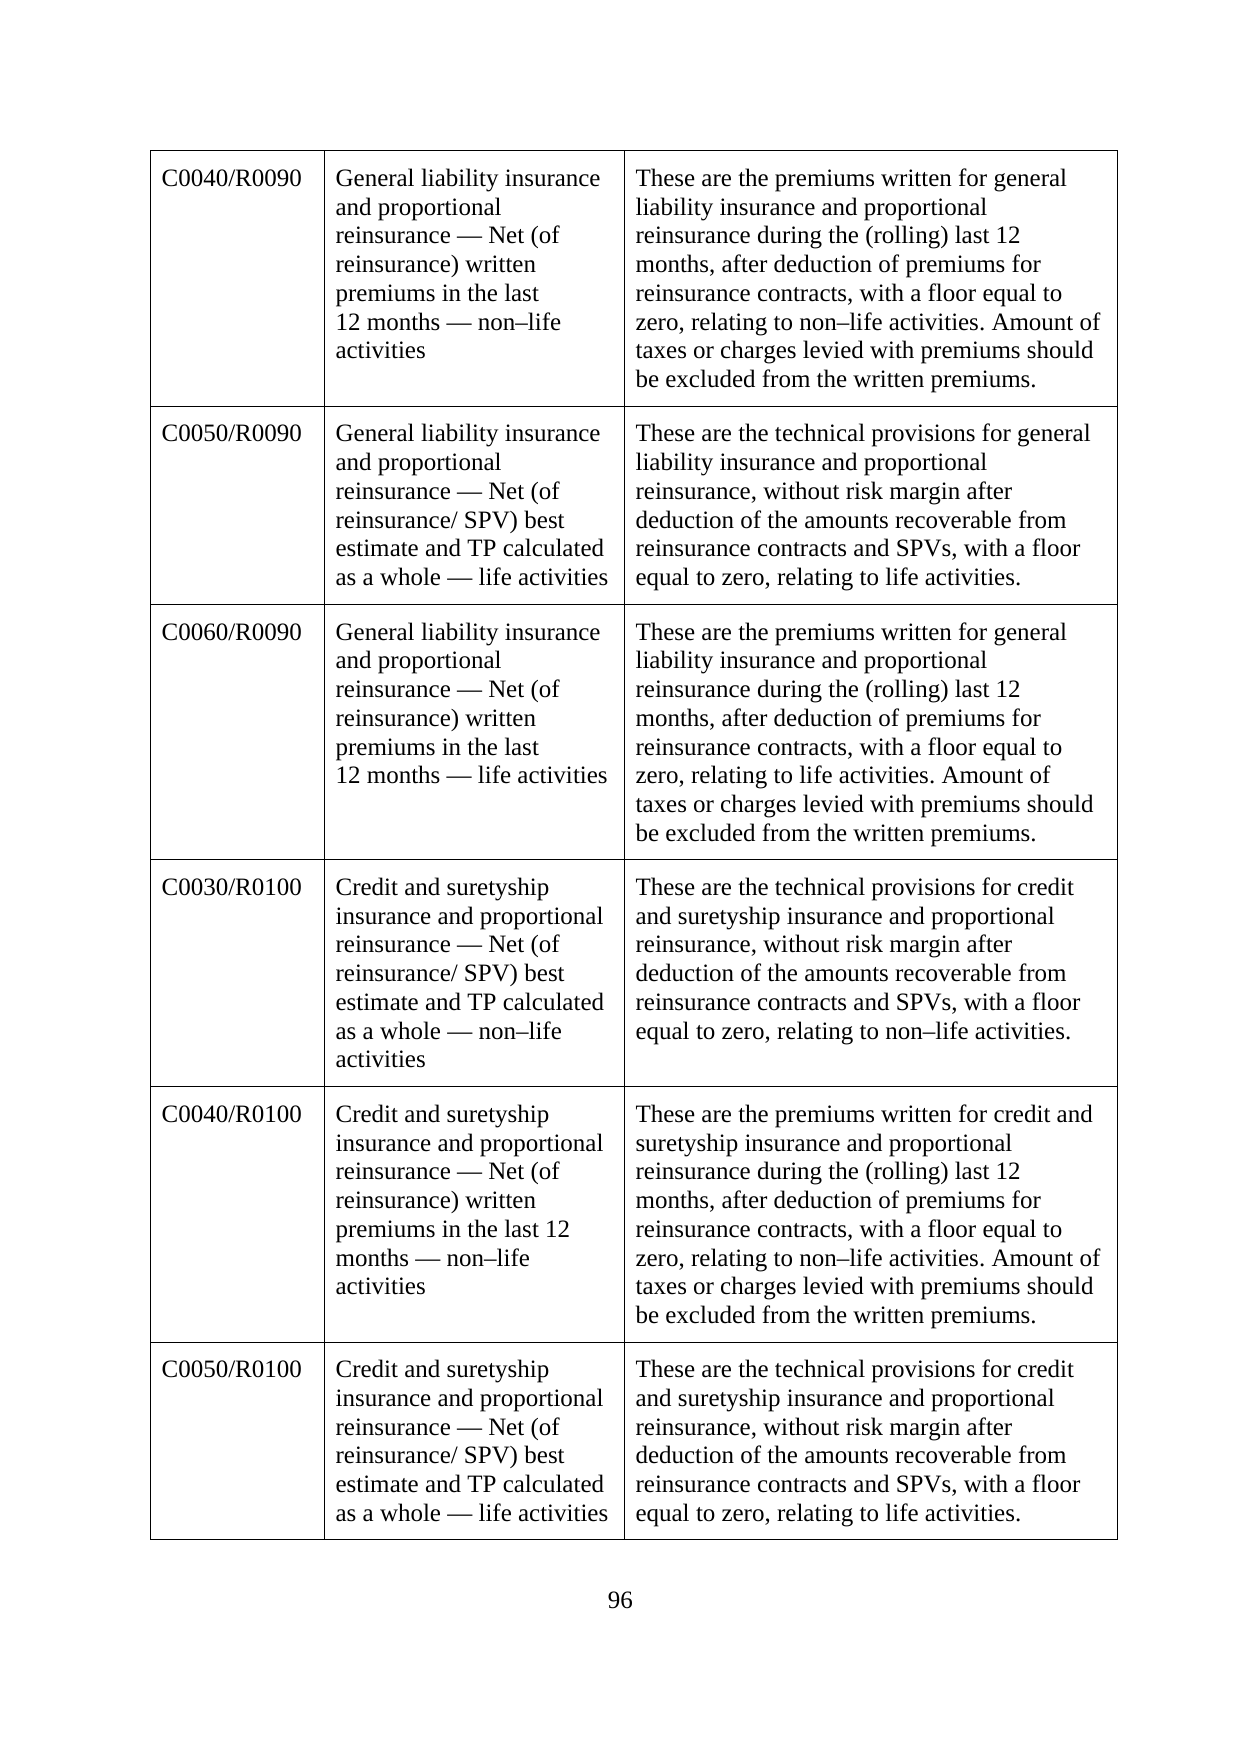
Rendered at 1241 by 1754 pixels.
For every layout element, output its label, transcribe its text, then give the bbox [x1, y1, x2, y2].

table_cell C0030/R0100 [151, 860, 324, 1086]
table_cell C0040/R0100 [151, 1087, 324, 1341]
table_cell General liability insurance and proportional reinsurance — Net (of reinsurance) written premiums in the last 12 months — non–life activities [325, 151, 624, 406]
table_cell C0040/R0090 [151, 151, 324, 406]
table_cell C0050/R0100 [151, 1343, 324, 1539]
table_cell Credit and suretyship insurance and proportional reinsurance — Net (of reinsurance/ SPV) best estimate and TP calculated as a whole — life activities [325, 1343, 624, 1539]
table_cell Credit and suretyship insurance and proportional reinsurance — Net (of reinsurance/ SPV) best estimate and TP calculated as a whole — non–life activities [325, 860, 624, 1086]
table_cell These are the technical provisions for credit and suretyship insurance and proportional reinsurance, without risk margin after deduction of the amounts recoverable from reinsurance contracts and SPVs, with a floor equal to zero, relating to life activities. [625, 1343, 1117, 1539]
table_cell C0050/R0090 [151, 407, 324, 603]
table_cell These are the technical provisions for general liability insurance and proportional reinsurance, without risk margin after deduction of the amounts recoverable from reinsurance contracts and SPVs, with a floor equal to zero, relating to life activities. [625, 407, 1117, 603]
table_cell These are the technical provisions for credit and suretyship insurance and proportional reinsurance, without risk margin after deduction of the amounts recoverable from reinsurance contracts and SPVs, with a floor equal to zero, relating to non–life activities. [625, 860, 1117, 1086]
table_cell These are the premiums written for general liability insurance and proportional reinsurance during the (rolling) last 12 months, after deduction of premiums for reinsurance contracts, with a floor equal to zero, relating to non–life activities. Amount of taxes or charges levied with premiums should be excluded from the written premiums. [625, 151, 1117, 406]
table_cell General liability insurance and proportional reinsurance — Net (of reinsurance/ SPV) best estimate and TP calculated as a whole — life activities [325, 407, 624, 603]
table_cell C0060/R0090 [151, 605, 324, 859]
table_cell General liability insurance and proportional reinsurance — Net (of reinsurance) written premiums in the last 12 months — life activities [325, 605, 624, 859]
table_cell These are the premiums written for credit and suretyship insurance and proportional reinsurance during the (rolling) last 12 months, after deduction of premiums for reinsurance contracts, with a floor equal to zero, relating to non–life activities. Amount of taxes or charges levied with premiums should be excluded from the written premiums. [625, 1087, 1117, 1341]
table_cell Credit and suretyship insurance and proportional reinsurance — Net (of reinsurance) written premiums in the last 12 months — non–life activities [325, 1087, 624, 1341]
table_cell These are the premiums written for general liability insurance and proportional reinsurance during the (rolling) last 12 months, after deduction of premiums for reinsurance contracts, with a floor equal to zero, relating to life activities. Amount of taxes or charges levied with premiums should be excluded from the written premiums. [625, 605, 1117, 859]
